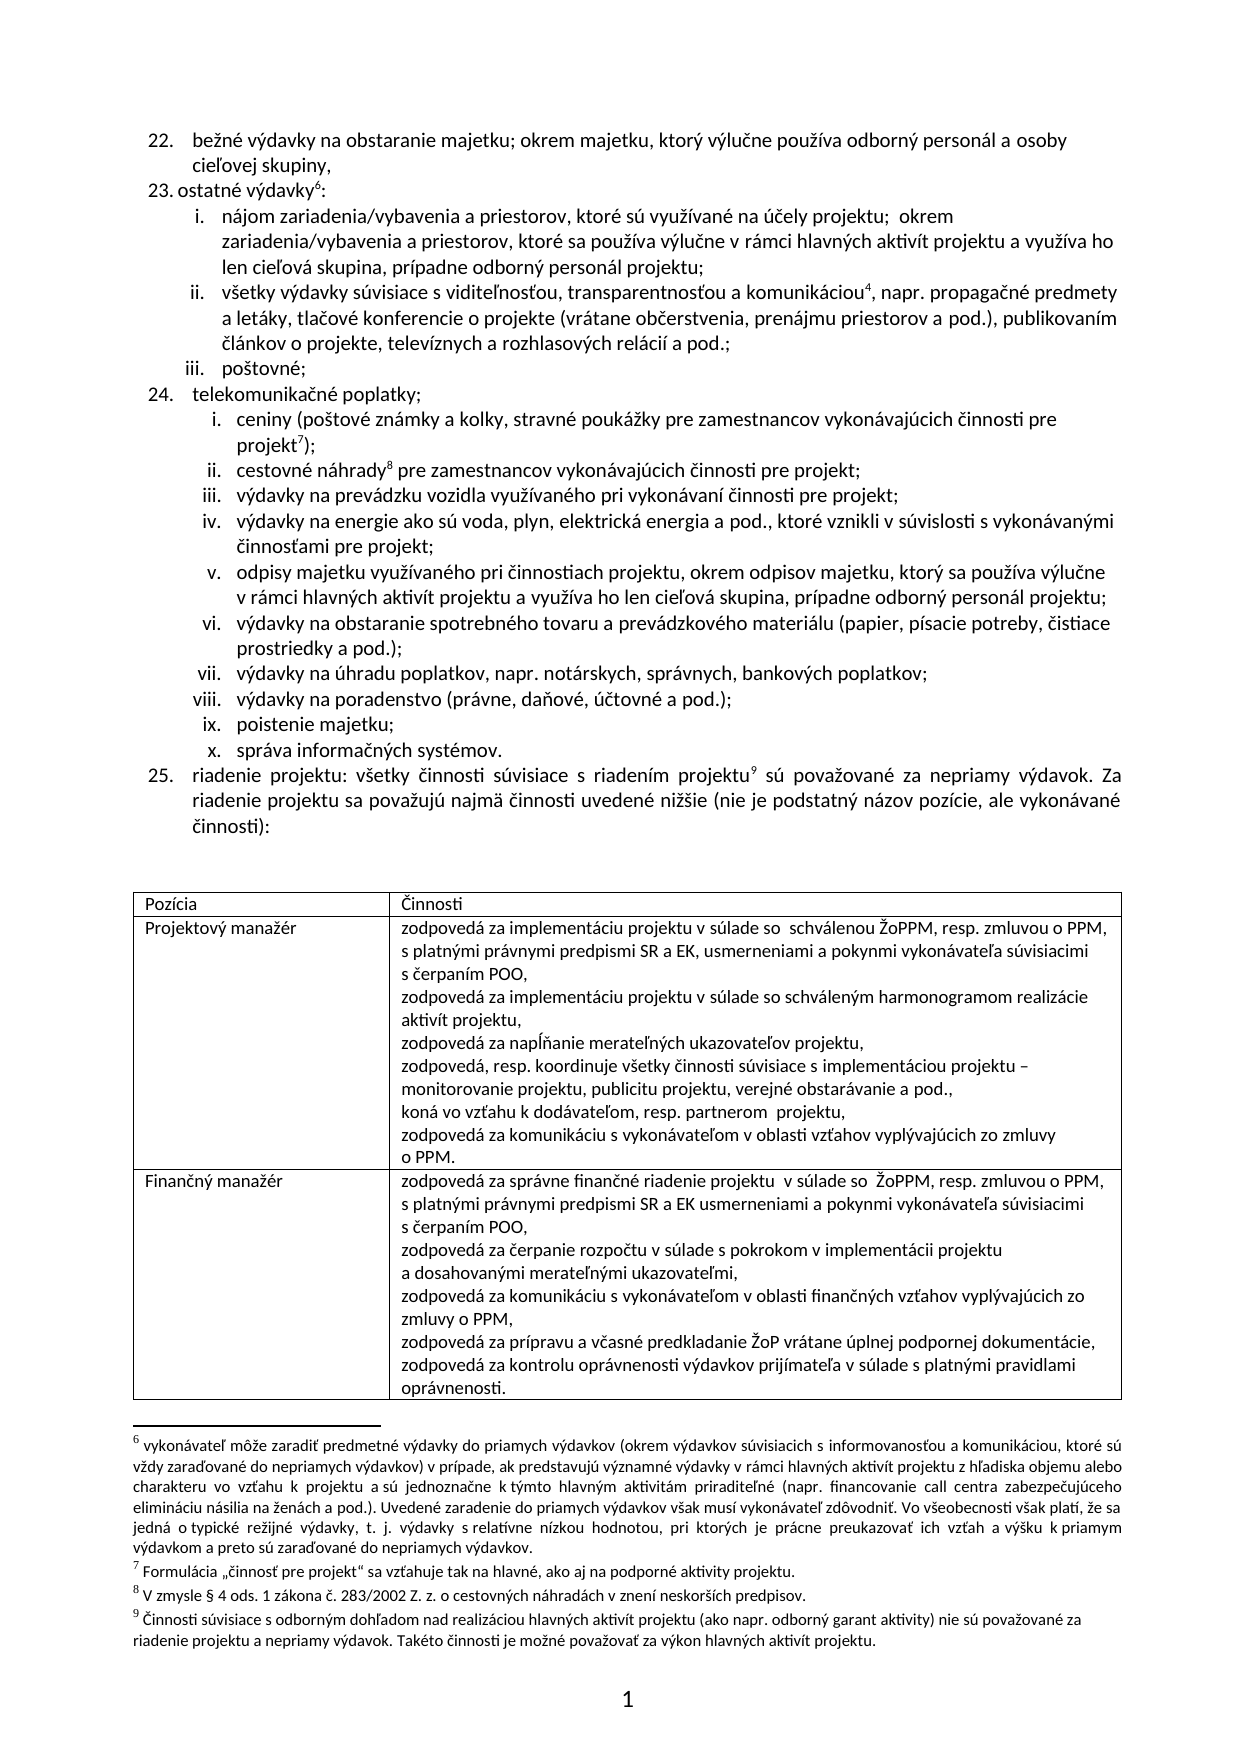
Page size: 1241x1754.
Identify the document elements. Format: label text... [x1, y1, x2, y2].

list výdavky na prevádzku vozidla využívaného pri vykonávaní činnosti pre projekt; [222, 483, 1122, 508]
list výdavky na energie ako sú voda, plyn, elektrická energia a pod., ktoré vznikli v súvislosti s vykonávanými činnosťami pre projekt; [222, 508, 1122, 559]
list správa informačných systémov. [222, 737, 1122, 762]
table_header Činnosti [390, 893, 1121, 916]
list výdavky na úhradu poplatkov, napr. notárskych, správnych, bankových poplatkov; [222, 661, 1122, 686]
list bežné výdavky na obstaranie majetku; okrem majetku, ktorý výlučne používa odborný personál a osoby cieľovej skupiny, [148, 127, 1122, 178]
list výdavky na poradenstvo (právne, daňové, účtovné a pod.); [222, 686, 1122, 711]
list všetky výdavky súvisiace s viditeľnosťou, transparentnosťou a komunikáciou4, napr. propagačné predmety a letáky, tlačové konferencie o projekte (vrátane občerstvenia, prenájmu priestorov a pod.), publikovaním článkov o projekte, televíznych a rozhlasových relácií a pod.; [204, 279, 1122, 356]
table_cell zodpovedá za správne finančné riadenie projektu v súlade so ŽoPPM, resp. zmluvou o PPM, s platnými právnymi predpismi SR a EK usmerneniami a pokynmi vykonávateľa súvisiacimi s čerpaním POO, zodpovedá za čerpanie rozpočtu v súlade s pokrokom v implementácii projektu a dosahovanými merateľnými ukazovateľmi, zodpovedá za komunikáciu s vykonávateľom v oblasti finančných vzťahov vyplývajúcich zo zmluvy o PPM, zodpovedá za prípravu a včasné predkladanie ŽoP vrátane úplnej podpornej dokumentácie, zodpovedá za kontrolu oprávnenosti výdavkov prijímateľa v súlade s platnými pravidlami oprávnenosti. [390, 1170, 1121, 1399]
list telekomunikačné poplatky; [148, 381, 1122, 406]
table_header Pozícia [134, 893, 389, 916]
list poštovné; [204, 356, 1122, 381]
table_cell Projektový manažér [134, 917, 389, 1169]
list cestovné náhrady pre zamestnancov vykonávajúcich činnosti pre projekt; [222, 457, 1122, 483]
list odpisy majetku využívaného pri činnostiach projektu, okrem odpisov majetku, ktorý sa používa výlučne v rámci hlavných aktivít projektu a využíva ho len cieľová skupina, prípadne odborný personál projektu; [222, 559, 1122, 610]
list ceniny (poštové známky a kolky, stravné poukážky pre zamestnancov vykonávajúcich činnosti pre projekt); [222, 406, 1122, 457]
list nájom zariadenia/vybavenia a priestorov, ktoré sú využívané na účely projektu; okrem zariadenia/vybavenia a priestorov, ktoré sa používa výlučne v rámci hlavných aktivít projektu a využíva ho len cieľová skupina, prípadne odborný personál projektu; [204, 203, 1122, 279]
list výdavky na obstaranie spotrebného tovaru a prevádzkového materiálu (papier, písacie potreby, čistiace prostriedky a pod.); [222, 610, 1122, 661]
list poistenie majetku; [222, 711, 1122, 737]
table_cell zodpovedá za implementáciu projektu v súlade so schválenou ŽoPPM, resp. zmluvou o PPM, s platnými právnymi predpismi SR a EK, usmerneniami a pokynmi vykonávateľa súvisiacimi s čerpaním POO, zodpovedá za implementáciu projektu v súlade so schváleným harmonogramom realizácie aktivít projektu, zodpovedá za napĺňanie merateľných ukazovateľov projektu, zodpovedá, resp. koordinuje všetky činnosti súvisiace s implementáciou projektu – monitorovanie projektu, publicitu projektu, verejné obstarávanie a pod., koná vo vzťahu k dodávateľom, resp. partnerom projektu, zodpovedá za komunikáciu s vykonávateľom v oblasti vzťahov vyplývajúcich zo zmluvy o PPM. [390, 917, 1121, 1169]
list ostatné výdavky: [148, 178, 1122, 203]
list riadenie projektu: všetky činnosti súvisiace s riadením projektu sú považované za nepriamy výdavok. Za riadenie projektu sa považujú najmä činnosti uvedené nižšie (nie je podstatný názov pozície, ale vykonávané činnosti): [148, 762, 1122, 838]
table_cell Finančný manažér [134, 1170, 389, 1399]
